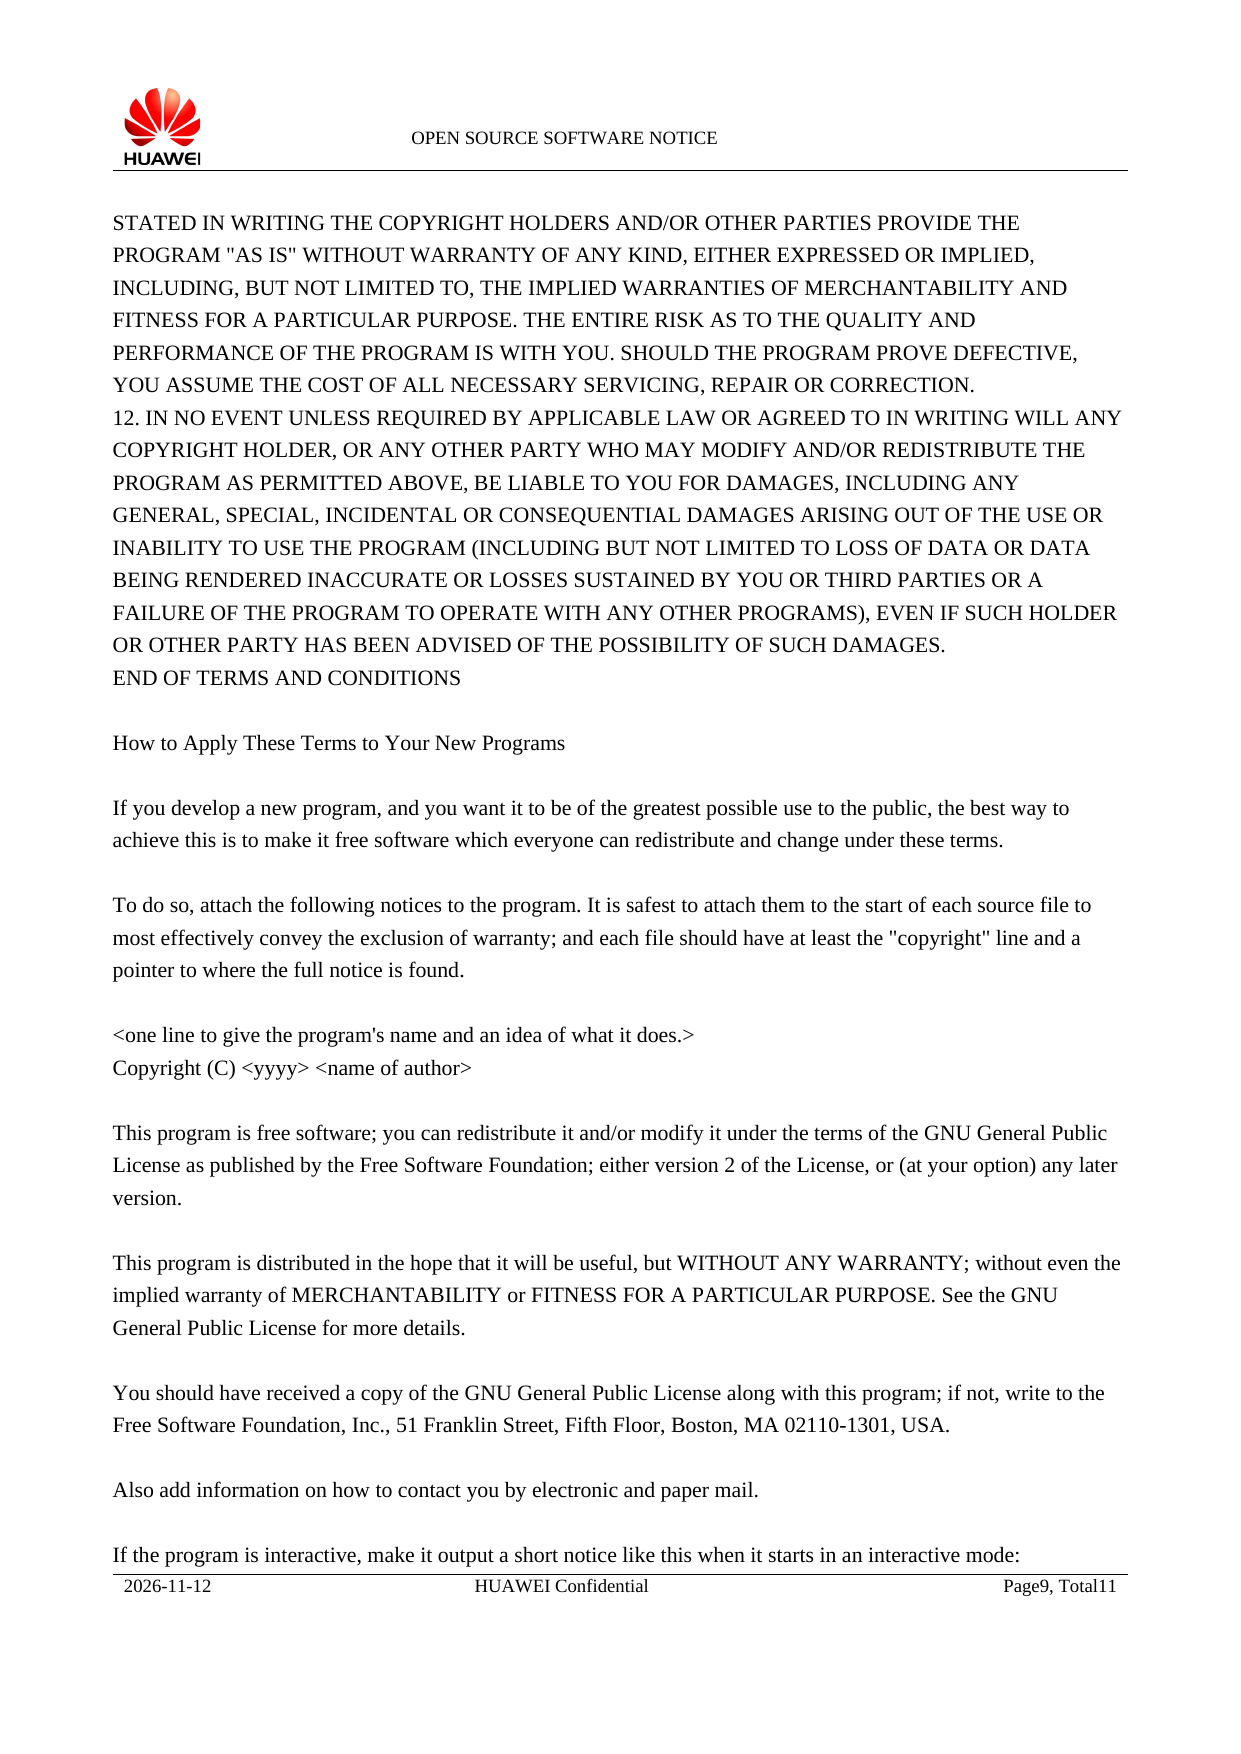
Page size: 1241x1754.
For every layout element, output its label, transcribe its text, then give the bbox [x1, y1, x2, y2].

picture [124, 88, 201, 165]
